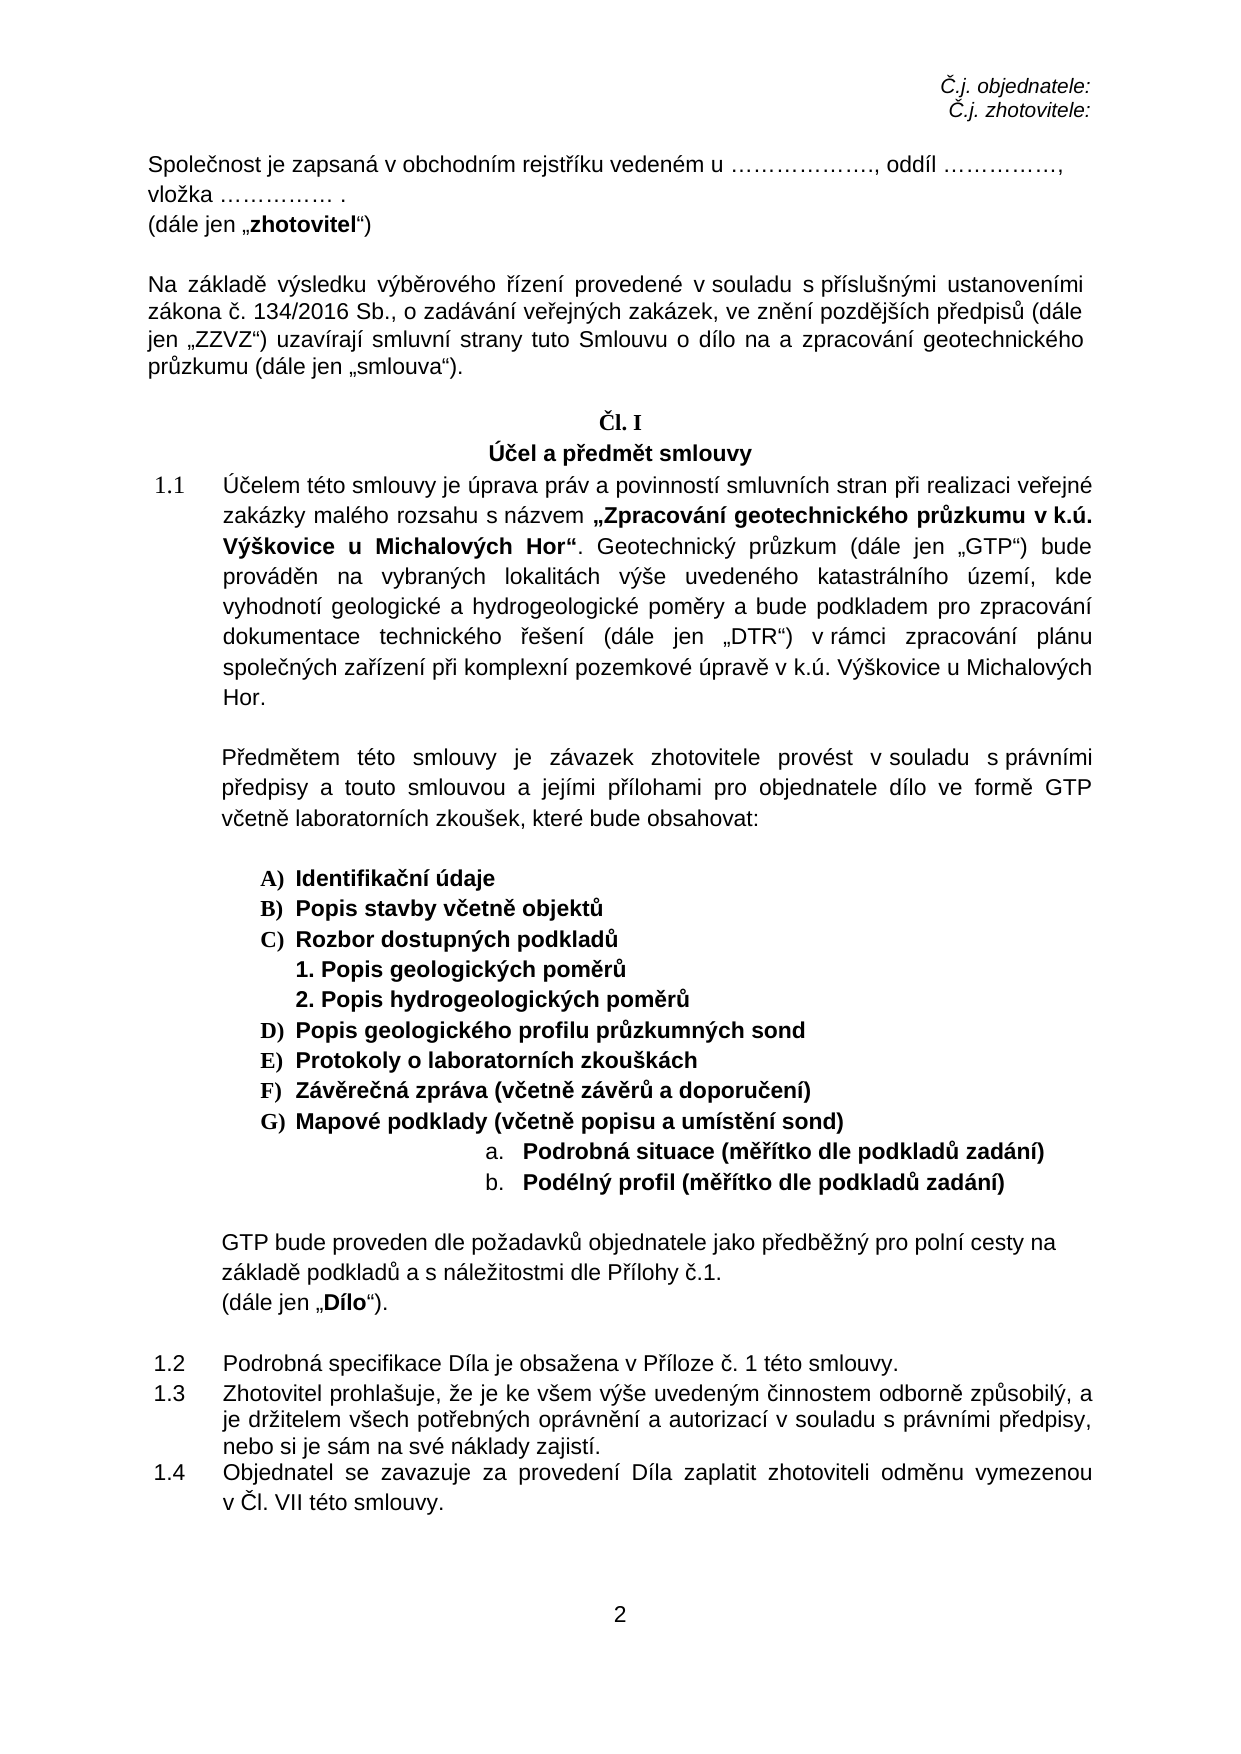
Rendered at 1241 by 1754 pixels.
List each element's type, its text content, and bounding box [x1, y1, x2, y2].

list Popis stavby včetně objektů [260, 895, 1093, 922]
text Společnost je zapsaná v obchodním rejstříku vedeném u ………………., oddíl ……………, vložka …………… . [148, 151, 1122, 207]
list Popis geologického profilu průzkumných sond [260, 1017, 1093, 1043]
list Účel a předmět smlouvy [148, 409, 1093, 466]
text Předmětem této smlouvy je závazek zhotovitele provést v souladu s právními předpisy a touto smlouvou a jejími přílohami pro objednatele dílo ve formě GTP včetně laboratorních zkoušek, které bude obsahovat: [221, 744, 1093, 831]
list Protokoly o laboratorních zkouškách [260, 1047, 1093, 1073]
list Účelem této smlouvy je úprava práv a povinností smluvních stran při realizaci veřejné zakázky malého rozsahu s názvem „Zpracování geotechnického průzkumu v k.ú. Výškovice u Michalových Hor“. Geotechnický průzkum (dále jen „GTP“) bude prováděn na vybraných lokalitách výše uvedeného katastrálního území, kde vyhodnotí geologické a hydrogeologické poměry a bude podkladem pro zpracování dokumentace technického řešení (dále jen „DTR“) v rámci zpracování plánu společných zařízení při komplexní pozemkové úpravě v k.ú. Výškovice u Michalových Hor. [185, 470, 1093, 710]
text Na základě výsledku výběrového řízení provedené v souladu s příslušnými ustanoveními zákona č. 134/2016 Sb., o zadávání veřejných zakázek, ve znění pozdějších předpisů (dále jen „ZZVZ“) uzavírají smluvní strany tuto Smlouvu o dílo na a zpracování geotechnického průzkumu (dále jen „smlouva“). [148, 271, 1083, 379]
list Rozbor dostupných podkladů [260, 926, 1093, 952]
list Závěrečná zpráva (včetně závěrů a doporučení) [260, 1077, 1093, 1104]
text GTP bude proveden dle požadavků objednatele jako předběžný pro polní cesty na základě podkladů a s náležitostmi dle Přílohy č.1. [221, 1229, 1093, 1286]
text (dále jen „Dílo“). [221, 1289, 1093, 1316]
list Podélný profil (měřítko dle podkladů zadání) [485, 1168, 1093, 1195]
list Zhotovitel prohlašuje, že je ke všem výše uvedeným činnostem odborně způsobilý, a je držitelem všech potřebných oprávnění a autorizací v souladu s právními předpisy, nebo si je sám na své náklady zajistí. [185, 1380, 1093, 1459]
text (dále jen „zhotovitel“) [148, 211, 1093, 237]
list Objednatel se zavazuje za provedení Díla zaplatit zhotoviteli odměnu vymezenou v Čl. VII této smlouvy. [185, 1459, 1093, 1516]
list Mapové podklady (včetně popisu a umístění sond) [260, 1108, 1093, 1134]
list Podrobná situace (měřítko dle podkladů zadání) [485, 1138, 1093, 1165]
list Podrobná specifikace Díla je obsažena v Příloze č. 1 této smlouvy. [185, 1350, 1093, 1376]
text 1. Popis geologických poměrů [295, 956, 1093, 983]
list Identifikační údaje [260, 865, 1093, 891]
text 2. Popis hydrogeologických poměrů [295, 986, 1093, 1013]
